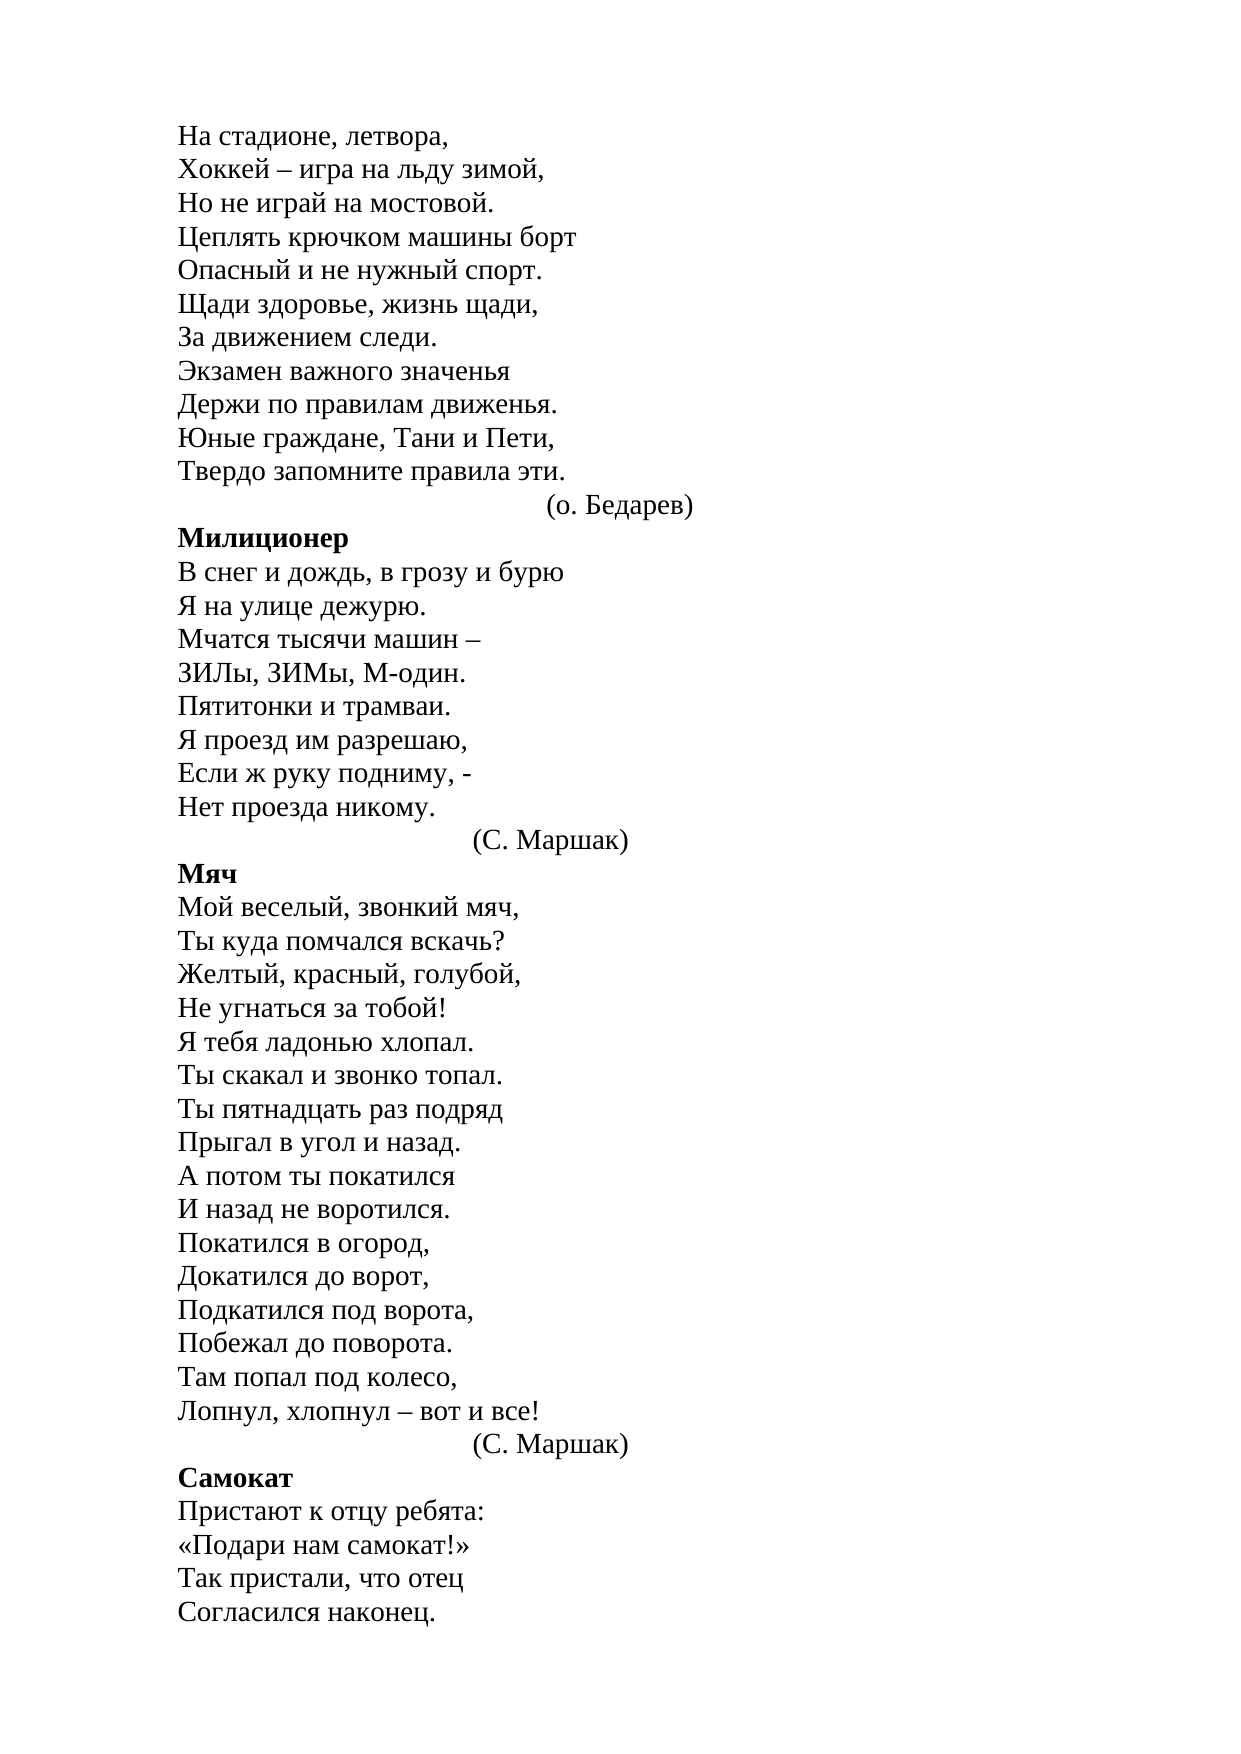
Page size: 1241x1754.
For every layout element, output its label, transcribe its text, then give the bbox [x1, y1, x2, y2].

text (С. Маршак) [472, 822, 1152, 856]
text Пристают к отцу ребята: [177, 1493, 1152, 1527]
text Юные граждане, Тани и Пети, [177, 420, 1152, 453]
text Я тебя ладонью хлопал. [177, 1024, 1152, 1057]
text Ты скакал и звонко топал. [177, 1057, 1152, 1091]
text Так пристали, что отец [177, 1560, 1152, 1594]
text Держи по правилам движенья. [177, 386, 1152, 420]
text В снег и дождь, в грозу и бурю [177, 554, 1152, 588]
text Пятитонки и трамваи. [177, 688, 1152, 722]
text Нет проезда никому. [177, 789, 1152, 822]
text Не угнаться за тобой! [177, 990, 1152, 1024]
text Я на улице дежурю. [177, 588, 1152, 621]
text Лопнул, хлопнул – вот и все! [177, 1393, 1152, 1426]
text Мяч [177, 856, 1152, 889]
text Мой веселый, звонкий мяч, [177, 889, 1152, 923]
text (С. Маршак) [472, 1426, 1152, 1460]
text Покатился в огород, [177, 1225, 1152, 1258]
text Желтый, красный, голубой, [177, 957, 1152, 990]
text За движением следи. [177, 319, 1152, 353]
text И назад не воротился. [177, 1191, 1152, 1225]
text На стадионе, летвора, [177, 118, 1152, 152]
text (о. Бедарев) [546, 487, 1152, 521]
text Опасный и не нужный спорт. [177, 252, 1152, 286]
text Ты куда помчался вскачь? [177, 923, 1152, 957]
text «Подари нам самокат!» [177, 1527, 1152, 1560]
text Милиционер [177, 521, 1152, 554]
text Твердо запомните правила эти. [177, 453, 1152, 487]
text ЗИЛы, ЗИМы, М-один. [177, 655, 1152, 688]
text Но не играй на мостовой. [177, 185, 1152, 219]
text Прыгал в угол и назад. [177, 1124, 1152, 1158]
text Мчатся тысячи машин – [177, 621, 1152, 655]
text Цеплять крючком машины борт [177, 219, 1152, 252]
text Хоккей – игра на льду зимой, [177, 152, 1152, 185]
text Щади здоровье, жизнь щади, [177, 286, 1152, 319]
text Ты пятнадцать раз подряд [177, 1091, 1152, 1124]
text Докатился до ворот, [177, 1258, 1152, 1292]
text Экзамен важного значенья [177, 353, 1152, 386]
text Согласился наконец. [177, 1594, 1152, 1627]
text Подкатился под ворота, [177, 1292, 1152, 1326]
text Там попал под колесо, [177, 1359, 1152, 1393]
text А потом ты покатился [177, 1158, 1152, 1191]
text Самокат [177, 1460, 1152, 1493]
text Я проезд им разрешаю, [177, 722, 1152, 755]
text Побежал до поворота. [177, 1326, 1152, 1359]
text Если ж руку подниму, - [177, 755, 1152, 789]
